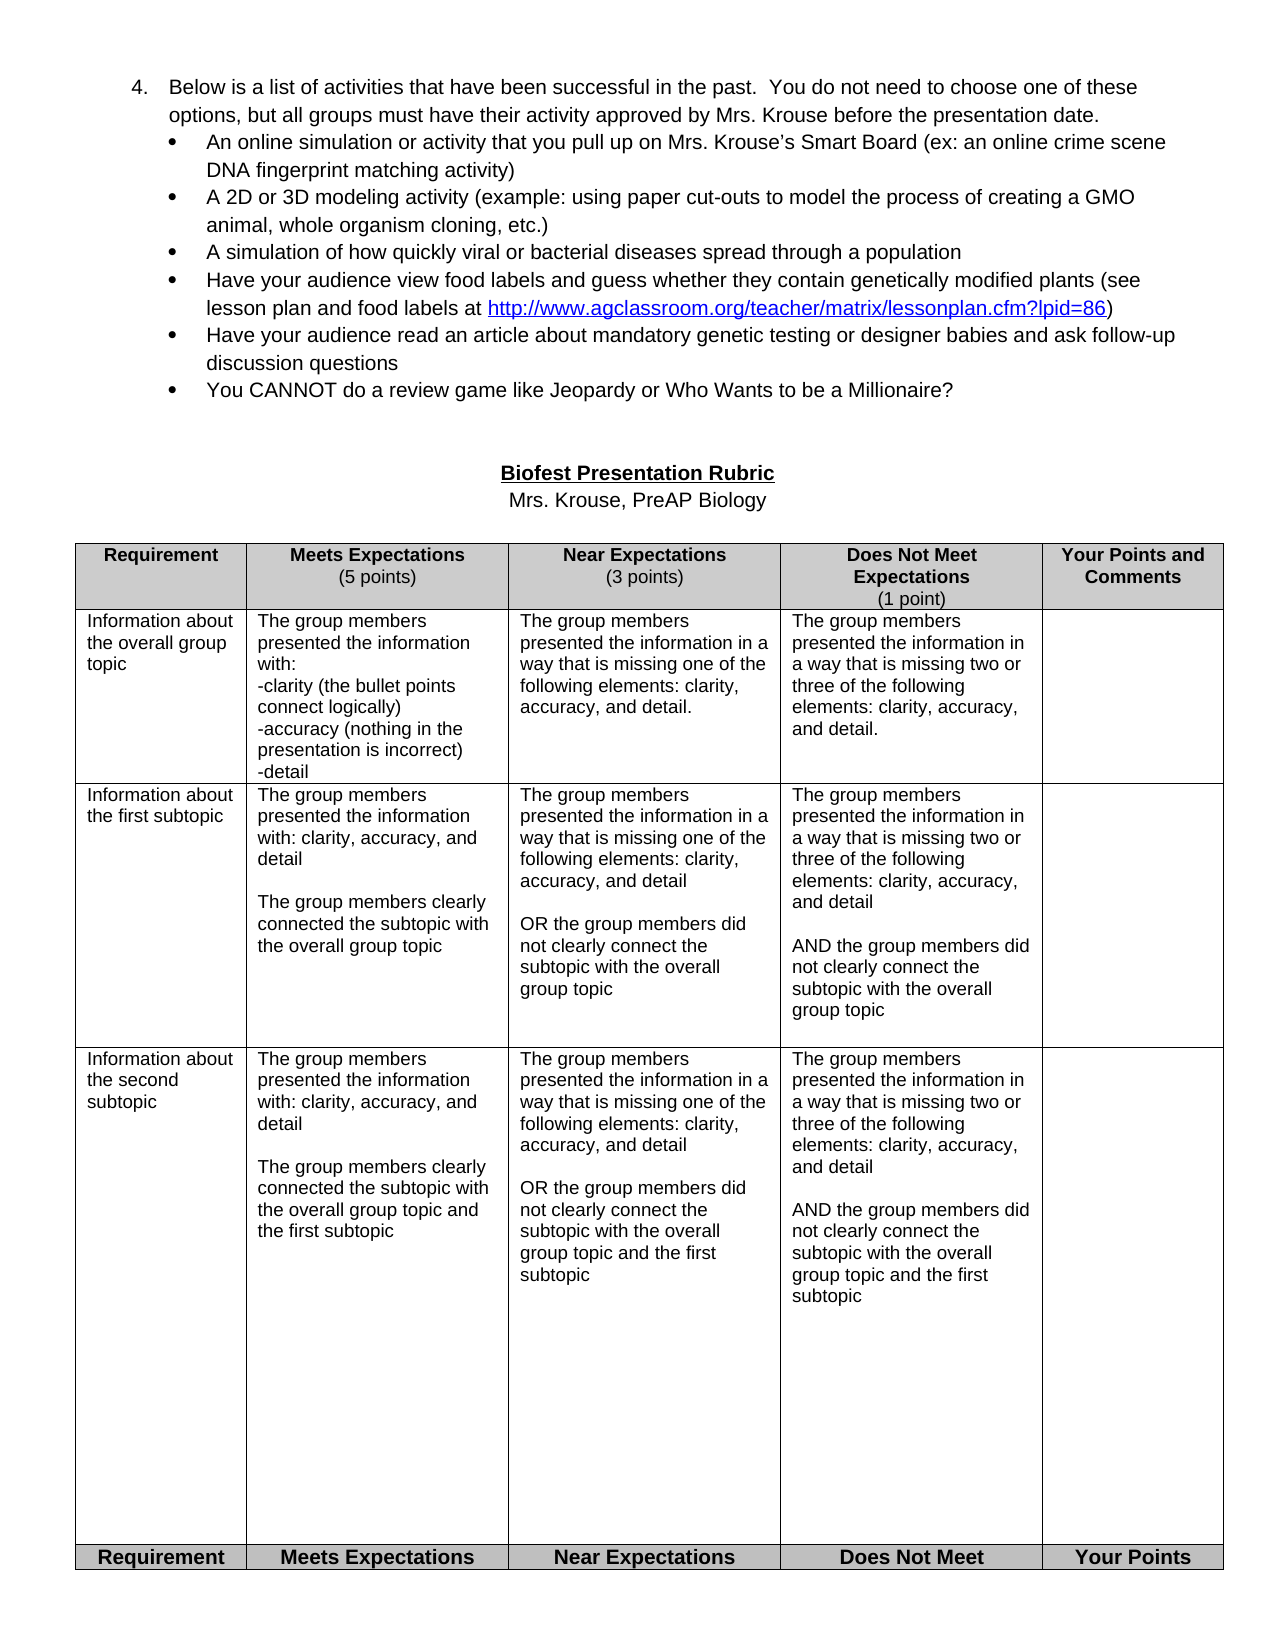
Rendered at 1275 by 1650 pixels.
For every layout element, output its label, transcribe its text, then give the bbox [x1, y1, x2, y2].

table_cell The group members presented the information in a way that is missing one of the following elements: clarity, accuracy, and detail. [509, 610, 780, 782]
table_header Near Expectations (3 points) [509, 544, 780, 609]
table_cell Requirement [76, 1545, 246, 1569]
text Biofest Presentation Rubric [75, 461, 1200, 484]
table_cell The group members presented the information in a way that is missing two or three of the following elements: clarity, accuracy, and detail. [781, 610, 1042, 782]
table_header Does Not Meet Expectations (1 point) [781, 544, 1042, 609]
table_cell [509, 1545, 780, 1569]
table_cell The group members presented the information in a way that is missing two or three of the following elements: clarity, accuracy, and detail AND the group members did not clearly connect the subtopic with the overall group topic and the first subtopic [781, 1048, 1042, 1544]
table_cell Information about the second subtopic [76, 1048, 246, 1544]
table_header Requirement [76, 544, 246, 609]
table_cell Information about the first subtopic [76, 784, 246, 1047]
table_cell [781, 1545, 1042, 1569]
table_cell [1043, 610, 1223, 782]
list Below is a list of activities that have been successful in the past. You do not need to choose one of these options, but all groups must have their activity approved by Mrs. Krouse before the presentation date. [131, 75, 1200, 126]
table_header Your Points and Comments [1043, 544, 1223, 609]
table_cell [1043, 1048, 1223, 1544]
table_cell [247, 1545, 508, 1569]
list A 2D or 3D modeling activity (example: using paper cut-outs to model the process of creating a GMO animal, whole organism cloning, etc.) [169, 185, 1200, 237]
table_cell The group members presented the information with: clarity, accuracy, and detail The group members clearly connected the subtopic with the overall group topic and the first subtopic [247, 1048, 508, 1544]
text Mrs. Krouse, PreAP Biology [75, 488, 1200, 512]
table_cell The group members presented the information in a way that is missing one of the following elements: clarity, accuracy, and detail OR the group members did not clearly connect the subtopic with the overall group topic [509, 784, 780, 1047]
list An online simulation or activity that you pull up on Mrs. Krouse’s Smart Board (ex: an online crime scene DNA fingerprint matching activity) [169, 130, 1200, 182]
table_cell [1043, 784, 1223, 1047]
table_cell The group members presented the information in a way that is missing two or three of the following elements: clarity, accuracy, and detail AND the group members did not clearly connect the subtopic with the overall group topic [781, 784, 1042, 1047]
table_cell Information about the overall group topic [76, 610, 246, 782]
list You CANNOT do a review game like Jeopardy or Who Wants to be a Millionaire? [169, 378, 1200, 402]
table_cell The group members presented the information with: -clarity (the bullet points connect logically) -accuracy (nothing in the presentation is incorrect) -detail [247, 610, 508, 782]
list Have your audience view food labels and guess whether they contain genetically modified plants (see lesson plan and food labels at http://www.agclassroom.org/teacher/matrix/lessonplan.cfm?lpid=86) [169, 268, 1200, 319]
table_header Meets Expectations (5 points) [247, 544, 508, 609]
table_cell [1043, 1545, 1223, 1569]
list Have your audience read an article about mandatory genetic testing or designer babies and ask follow-up discussion questions [169, 323, 1200, 374]
table_cell The group members presented the information in a way that is missing one of the following elements: clarity, accuracy, and detail OR the group members did not clearly connect the subtopic with the overall group topic and the first subtopic [509, 1048, 780, 1544]
table_cell The group members presented the information with: clarity, accuracy, and detail The group members clearly connected the subtopic with the overall group topic [247, 784, 508, 1047]
list A simulation of how quickly viral or bacterial diseases spread through a population [169, 240, 1200, 264]
